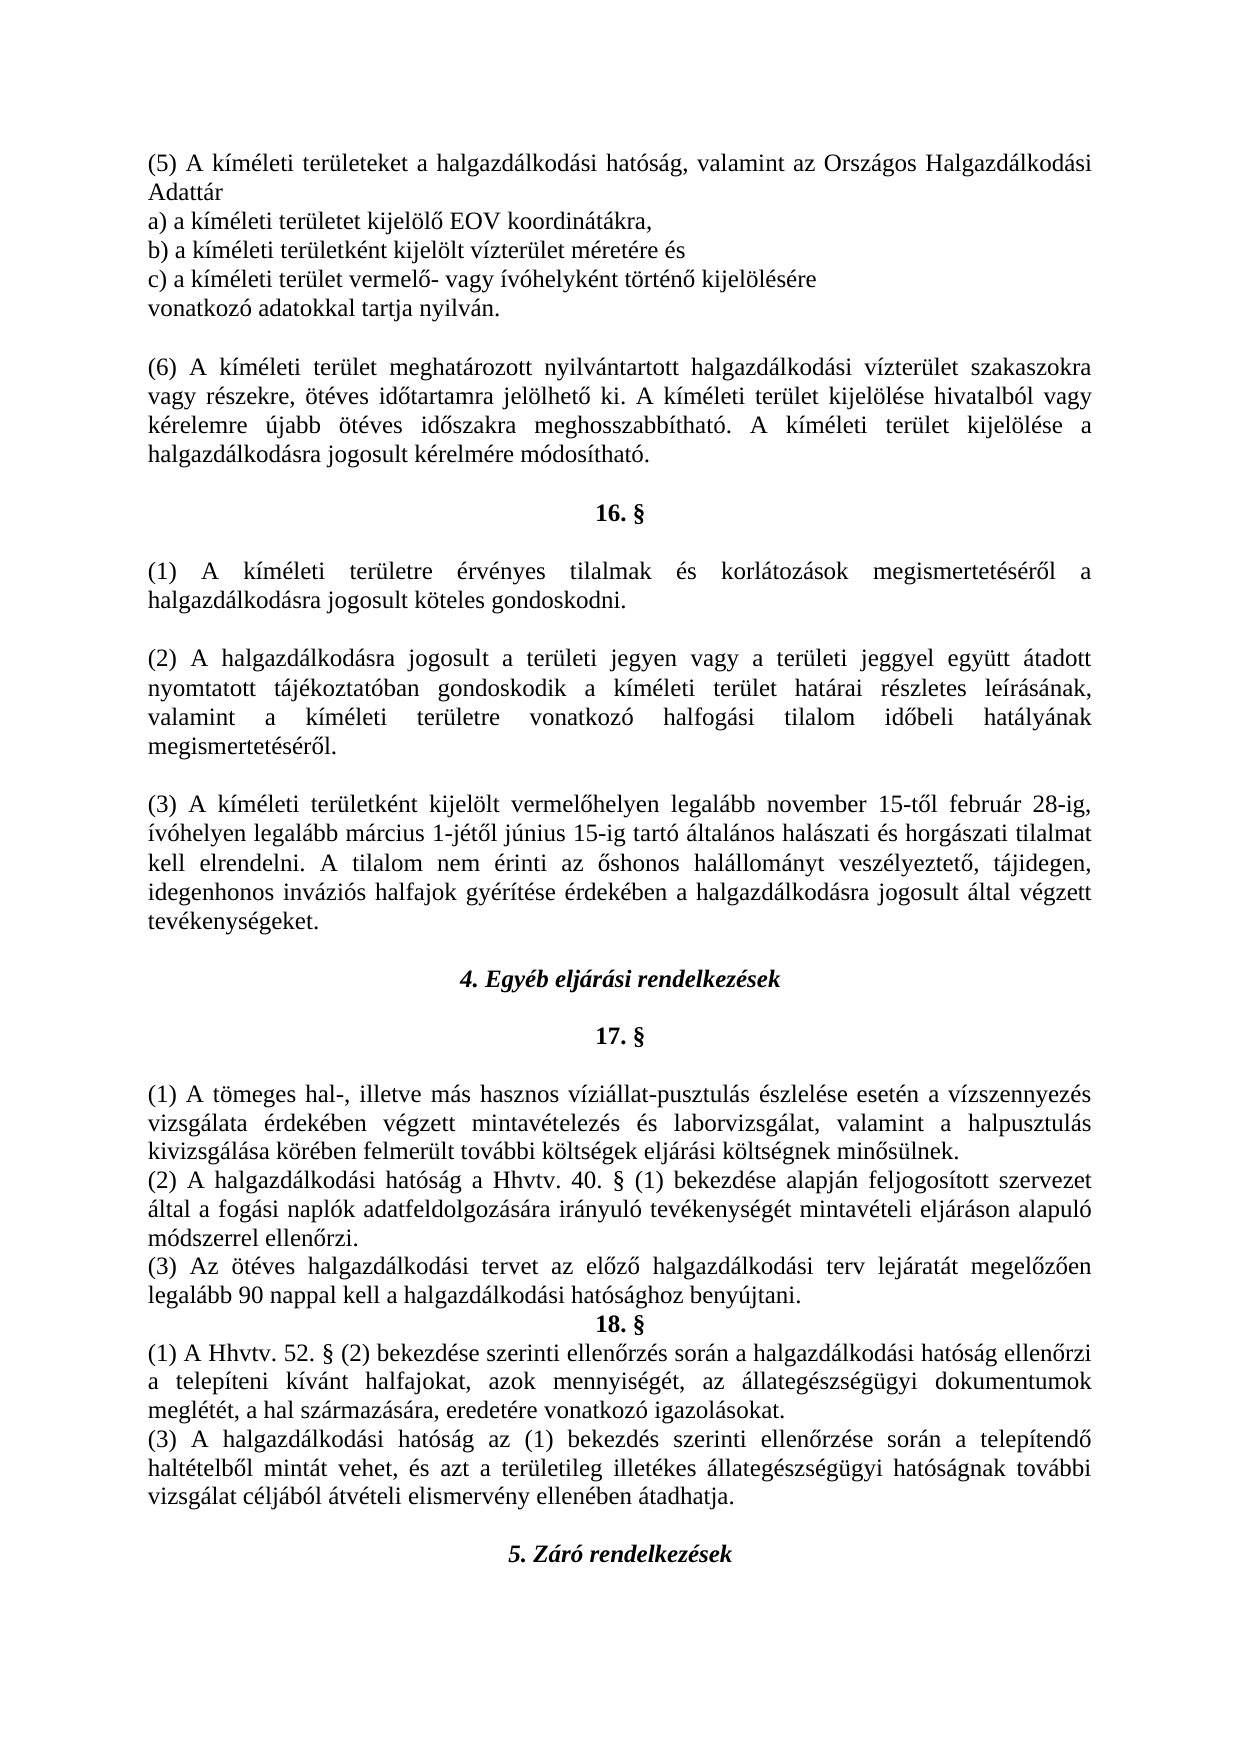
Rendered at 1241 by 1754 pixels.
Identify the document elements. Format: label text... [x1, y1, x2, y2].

text (6) A kíméleti terület meghatározott nyilvántartott halgazdálkodási vízterület szakaszokra vagy részekre, ötéves időtartamra jelölhető ki. A kíméleti terület kijelölése hivatalból vagy kérelemre újabb ötéves időszakra meghosszabbítható. A kíméleti terület kijelölése a halgazdálkodásra jogosult kérelmére módosítható. [148, 352, 1093, 468]
text 5. Záró rendelkezések [148, 1539, 1093, 1568]
text (3) A halgazdálkodási hatóság az (1) bekezdés szerinti ellenőrzése során a telepítendő haltételből mintát vehet, és azt a területileg illetékes állategészségügyi hatóságnak további vizsgálat céljából átvételi elismervény ellenében átadhatja. [148, 1424, 1093, 1510]
text (1) A Hhvtv. 52. § (2) bekezdése szerinti ellenőrzés során a halgazdálkodási hatóság ellenőrzi a telepíteni kívánt halfajokat, azok mennyiségét, az állategészségügyi dokumentumok meglétét, a hal származására, eredetére vonatkozó igazolásokat. [148, 1338, 1093, 1424]
text c) a kíméleti terület vermelő- vagy ívóhelyként történő kijelölésére [148, 264, 1093, 293]
text 4. Egyéb eljárási rendelkezések [148, 964, 1093, 993]
text vonatkozó adatokkal tartja nyilván. [148, 293, 1093, 323]
text (2) A halgazdálkodási hatóság a Hhvtv. 40. § (1) bekezdése alapján feljogosított szervezet által a fogási naplók adatfeldolgozására irányuló tevékenységét mintavételi eljáráson alapuló módszerrel ellenőrzi. [148, 1165, 1093, 1251]
text 17. § [148, 1021, 1093, 1050]
text a) a kíméleti területet kijelölő EOV koordinátákra, [148, 206, 1093, 235]
text (2) A halgazdálkodásra jogosult a területi jegyen vagy a területi jeggyel együtt átadott nyomtatott tájékoztatóban gondoskodik a kíméleti terület határai részletes leírásának, valamint a kíméleti területre vonatkozó halfogási tilalom időbeli hatályának megismertetéséről. [148, 643, 1093, 760]
text (1) A tömeges hal-, illetve más hasznos víziállat-pusztulás észlelése esetén a vízszennyezés vizsgálata érdekében végzett mintavételezés és laborvizsgálat, valamint a halpusztulás kivizsgálása körében felmerült további költségek eljárási költségnek minősülnek. [148, 1079, 1093, 1165]
text b) a kíméleti területként kijelölt vízterület méretére és [148, 235, 1093, 264]
text 18. § [148, 1309, 1093, 1338]
text (3) A kíméleti területként kijelölt vermelőhelyen legalább november 15-től február 28-ig, ívóhelyen legalább március 1-jétől június 15-ig tartó általános halászati és horgászati tilalmat kell elrendelni. A tilalom nem érinti az őshonos halállományt veszélyeztető, tájidegen, idegenhonos inváziós halfajok gyérítése érdekében a halgazdálkodásra jogosult által végzett tevékenységeket. [148, 789, 1093, 935]
text (5) A kíméleti területeket a halgazdálkodási hatóság, valamint az Országos Halgazdálkodási Adattár [148, 148, 1093, 206]
text (1) A kíméleti területre érvényes tilalmak és korlátozások megismertetéséről a halgazdálkodásra jogosult köteles gondoskodni. [148, 556, 1093, 614]
text (3) Az ötéves halgazdálkodási tervet az előző halgazdálkodási terv lejáratát megelőzően legalább 90 nappal kell a halgazdálkodási hatósághoz benyújtani. [148, 1251, 1093, 1309]
text 16. § [148, 498, 1093, 527]
